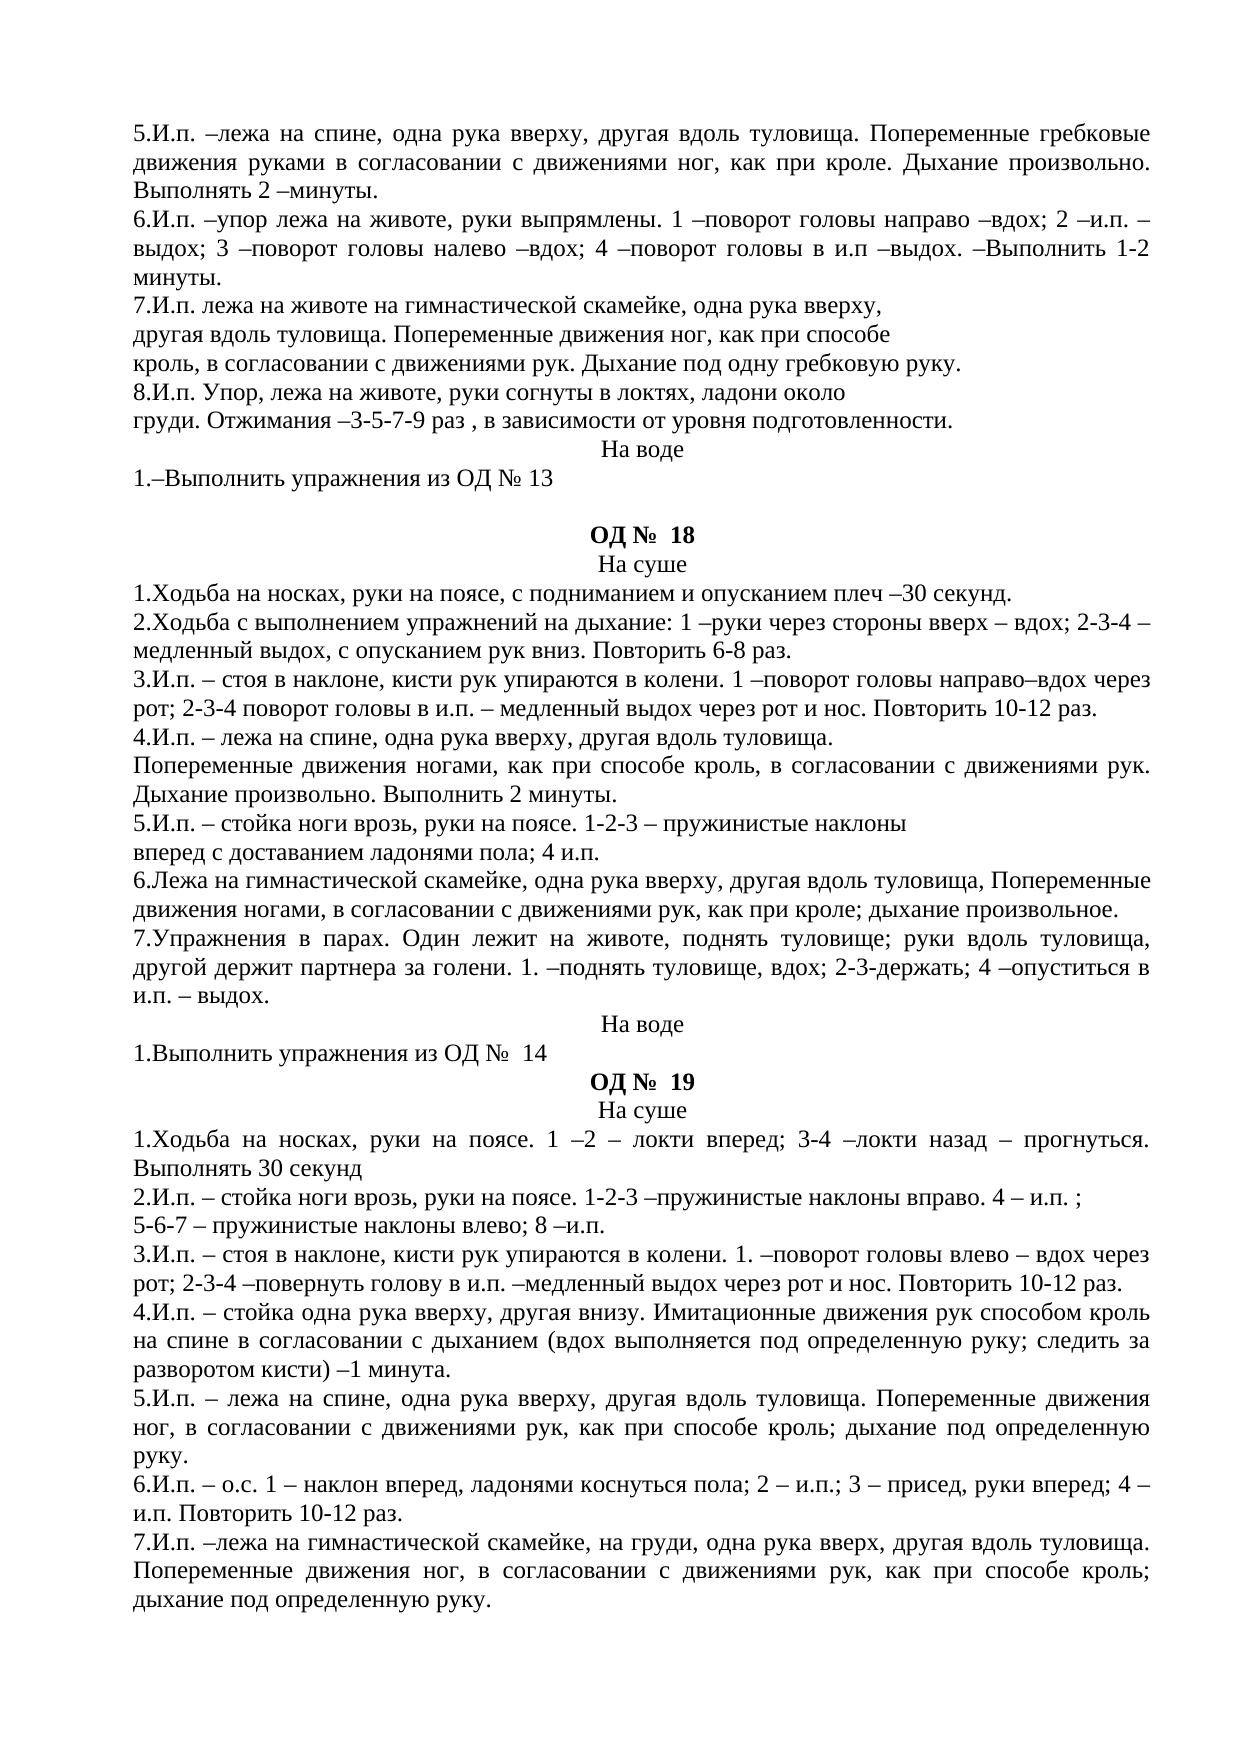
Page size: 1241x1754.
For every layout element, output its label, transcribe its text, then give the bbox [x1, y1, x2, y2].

text 1.Ходьба на носках, руки на поясе. 1 –2 – локти вперед; 3-4 –локти назад – прогнуться. Выполнять 30 секунд [133, 1124, 1152, 1182]
text вперед с доставанием ладонями пола; 4 и.п. [133, 837, 1152, 866]
text 5.И.п. – стойка ноги врозь, руки на поясе. 1-2-3 – пружинистые наклоны [133, 808, 1152, 837]
text 7.И.п. лежа на животе на гимнастической скамейке, одна рука вверху, [133, 291, 1152, 319]
text На воде [133, 1009, 1152, 1038]
text На воде [133, 434, 1152, 463]
text 7.Упражнения в парах. Один лежит на животе, поднять туловище; руки вдоль туловища, другой держит партнера за голени. 1. –поднять туловище, вдох; 2-3-держать; 4 –опуститься в и.п. – выдох. [133, 923, 1152, 1009]
text другая вдоль туловища. Попеременные движения ног, как при способе [133, 319, 1152, 348]
text груди. Отжимания –3-5-7-9 раз , в зависимости от уровня подготовленности. [133, 406, 1152, 434]
text На суше [133, 549, 1152, 578]
text ОД № 18 [133, 521, 1152, 549]
text 2.Ходьба с выполнением упражнений на дыхание: 1 –руки через стороны вверх – вдох; 2-3-4 –медленный выдох, с опусканием рук вниз. Повторить 6-8 раз. [133, 607, 1152, 664]
text 3.И.п. – стоя в наклоне, кисти рук упираются в колени. 1 –поворот головы направо–вдох через рот; 2-3-4 поворот головы в и.п. – медленный выдох через рот и нос. Повторить 10-12 раз. [133, 664, 1152, 722]
text 4.И.п. – стойка одна рука вверху, другая внизу. Имитационные движения рук способом кроль на спине в согласовании с дыханием (вдох выполняется под определенную руку; следить за разворотом кисти) –1 минута. [133, 1297, 1152, 1383]
text 6.И.п. – о.с. 1 – наклон вперед, ладонями коснуться пола; 2 – и.п.; 3 – присед, руки вперед; 4 –и.п. Повторить 10-12 раз. [133, 1469, 1152, 1527]
text 8.И.п. Упор, лежа на животе, руки согнуты в локтях, ладони около [133, 377, 1152, 406]
text 6.И.п. –упор лежа на животе, руки выпрямлены. 1 –поворот головы направо –вдох; 2 –и.п. –выдох; 3 –поворот головы налево –вдох; 4 –поворот головы в и.п –выдох. –Выполнить 1-2 минуты. [133, 204, 1152, 291]
text 2.И.п. – стойка ноги врозь, руки на поясе. 1-2-3 –пружинистые наклоны вправо. 4 – и.п. ; [133, 1182, 1152, 1211]
text ОД № 19 [133, 1067, 1152, 1096]
text 1.–Выполнить упражнения из ОД № 13 [133, 463, 1152, 492]
text 7.И.п. –лежа на гимнастической скамейке, на груди, одна рука вверх, другая вдоль туловища. Попеременные движения ног, в согласовании с движениями рук, как при способе кроль; дыхание под определенную руку. [133, 1527, 1152, 1613]
text 1.Ходьба на носках, руки на поясе, с подниманием и опусканием плеч –30 секунд. [133, 578, 1152, 607]
text 1.Выполнить упражнения из ОД № 14 [133, 1038, 1152, 1067]
text 3.И.п. – стоя в наклоне, кисти рук упираются в колени. 1. –поворот головы влево – вдох через рот; 2-3-4 –повернуть голову в и.п. –медленный выдох через рот и нос. Повторить 10-12 раз. [133, 1239, 1152, 1297]
text 4.И.п. – лежа на спине, одна рука вверху, другая вдоль туловища. [133, 722, 1152, 751]
text На суше [133, 1096, 1152, 1124]
text 5-6-7 – пружинистые наклоны влево; 8 –и.п. [133, 1211, 1152, 1239]
text 5.И.п. – лежа на спине, одна рука вверху, другая вдоль туловища. Попеременные движения ног, в согласовании с движениями рук, как при способе кроль; дыхание под определенную руку. [133, 1383, 1152, 1469]
text Попеременные движения ногами, как при способе кроль, в согласовании с движениями рук. Дыхание произвольно. Выполнить 2 минуты. [133, 751, 1152, 808]
text кроль, в согласовании с движениями рук. Дыхание под одну гребковую руку. [133, 348, 1152, 377]
text 6.Лежа на гимнастической скамейке, одна рука вверху, другая вдоль туловища, Попеременные движения ногами, в согласовании с движениями рук, как при кроле; дыхание произвольное. [133, 866, 1152, 923]
text 5.И.п. –лежа на спине, одна рука вверху, другая вдоль туловища. Попеременные гребковые движения руками в согласовании с движениями ног, как при кроле. Дыхание произвольно. Выполнять 2 –минуты. [133, 118, 1152, 204]
